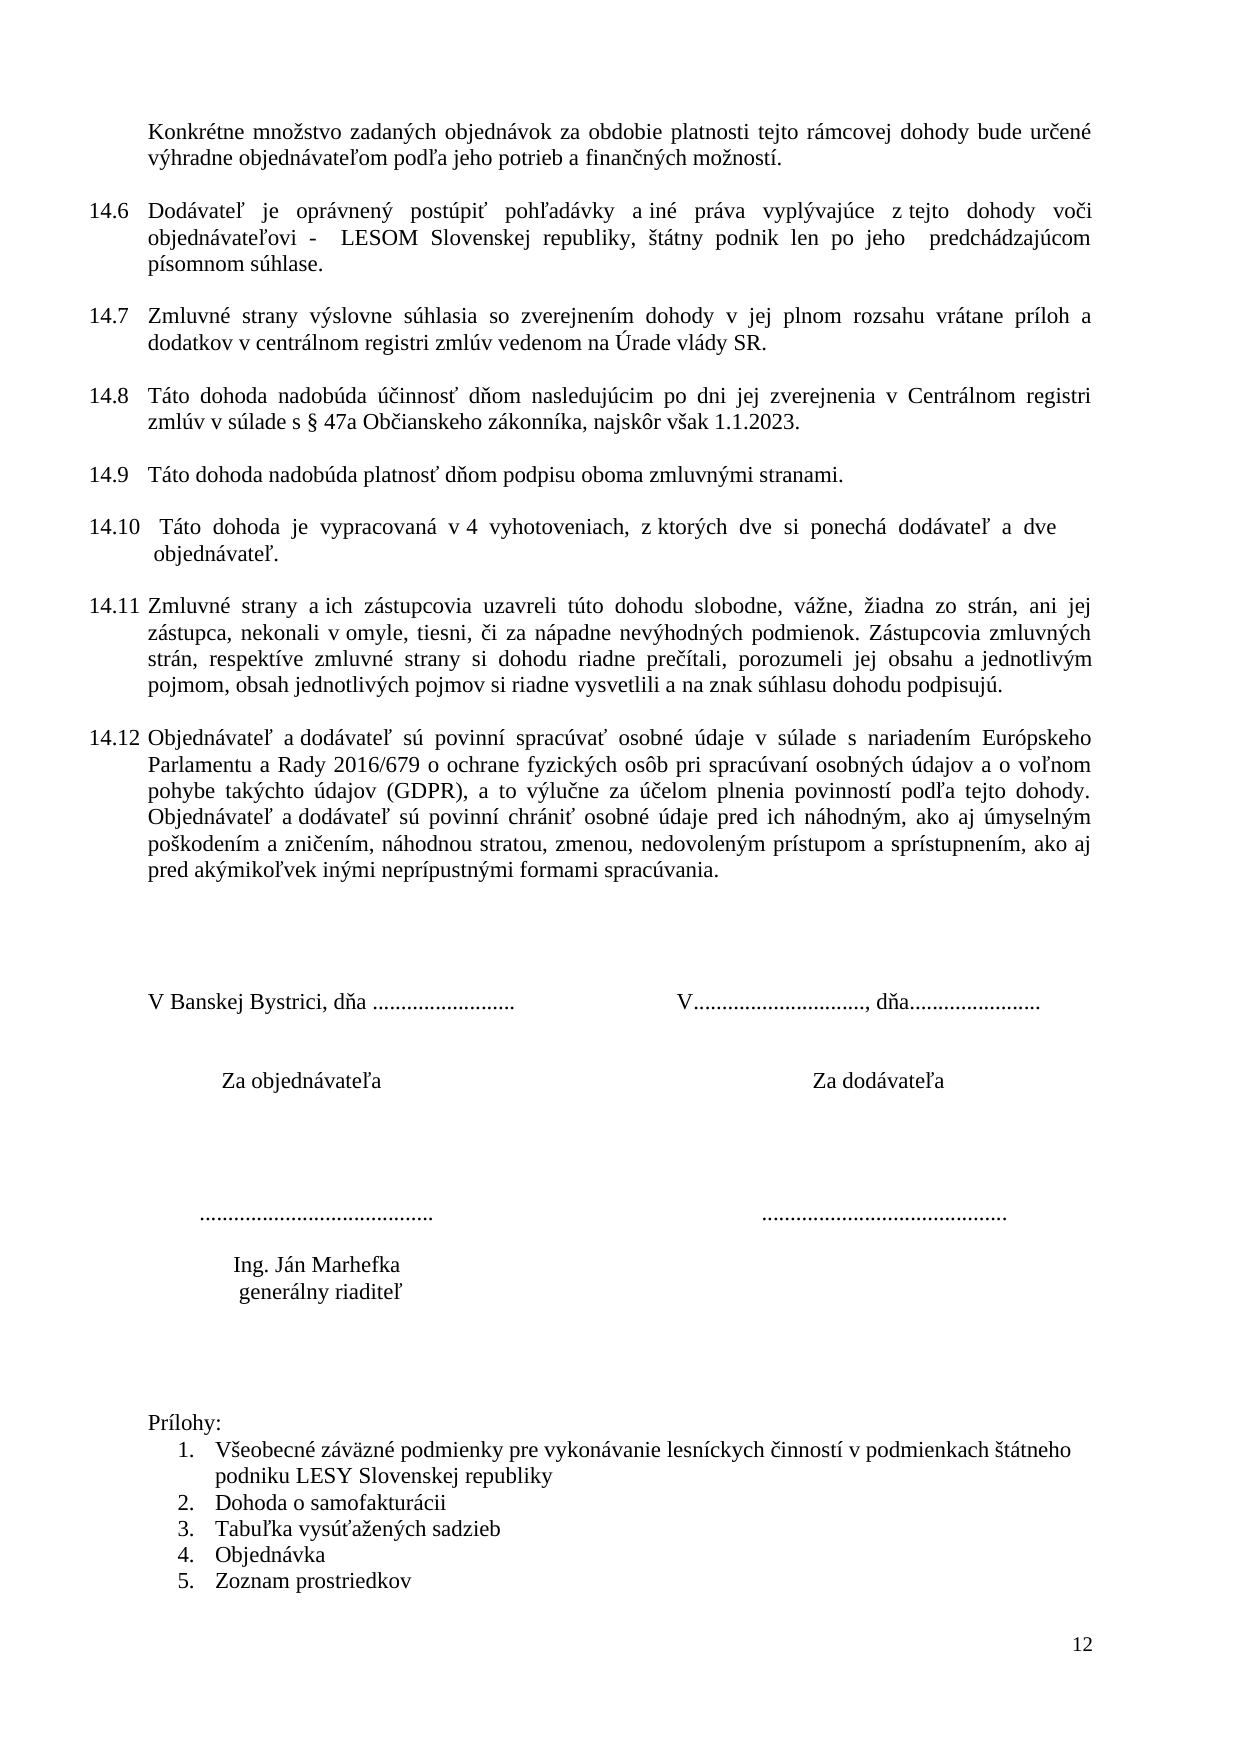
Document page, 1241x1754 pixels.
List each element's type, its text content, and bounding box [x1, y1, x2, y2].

list Zoznam prostriedkov [177, 1568, 1092, 1594]
list Zmluvné strany a ich zástupcovia uzavreli túto dohodu slobodne, vážne, žiadna zo strán, ani jej zástupca, nekonali v omyle, tiesni, či za nápadne nevýhodných podmienok. Zástupcovia zmluvných strán, respektíve zmluvné strany si dohodu riadne prečítali, porozumeli jej obsahu a jednotlivým pojmom, obsah jednotlivých pojmov si riadne vysvetlili a na znak súhlasu dohodu podpisujú. [89, 592, 1092, 698]
text Prílohy: [148, 1409, 1092, 1436]
list Dohoda o samofakturácii [177, 1488, 1092, 1515]
text Za objednávateľa Za dodávateľa [148, 1067, 1092, 1093]
list Objednávka [177, 1541, 1092, 1568]
list Všeobecné záväzné podmienky pre vykonávanie lesníckych činností v podmienkach štátneho podniku LESY Slovenskej republiky [177, 1436, 1092, 1488]
list Dodávateľ je oprávnený postúpiť pohľadávky a iné práva vyplývajúce z tejto dohody voči objednávateľovi - LESOM Slovenskej republiky, štátny podnik len po jeho predchádzajúcom písomnom súhlase. [89, 197, 1092, 276]
text Ing. Ján Marhefka [148, 1251, 1092, 1278]
text V Banskej Bystrici, dňa ......................... V.............................., dňa....................... [148, 988, 1092, 1014]
list Objednávateľ a dodávateľ sú povinní spracúvať osobné údaje v súlade s nariadením Európskeho Parlamentu a Rady 2016/679 o ochrane fyzických osôb pri spracúvaní osobných údajov a o voľnom pohybe takýchto údajov (GDPR), a to výlučne za účelom plnenia povinností podľa tejto dohody. Objednávateľ a dodávateľ sú povinní chrániť osobné údaje pred ich náhodným, ako aj úmyselným poškodením a zničením, náhodnou stratou, zmenou, nedovoleným prístupom a sprístupnením, ako aj pred akýmikoľvek inými neprípustnými formami spracúvania. [89, 724, 1092, 882]
list Táto dohoda nadobúda platnosť dňom podpisu oboma zmluvnými stranami. [89, 461, 1092, 487]
list Táto dohoda nadobúda účinnosť dňom nasledujúcim po dni jej zverejnenia v Centrálnom registri zmlúv v súlade s § 47a Občianskeho zákonníka, najskôr však 1.1.2023. [89, 382, 1092, 434]
text ......................................... ........................................... [148, 1199, 1092, 1225]
list Zmluvné strany výslovne súhlasia so zverejnením dohody v jej plnom rozsahu vrátane príloh a dodatkov v centrálnom registri zmlúv vedenom na Úrade vlády SR. [89, 303, 1092, 355]
list Táto dohoda je vypracovaná v 4 vyhotoveniach, z ktorých dve si ponechá dodávateľ a dve objednávateľ. [89, 513, 1092, 566]
list Tabuľka vysúťažených sadzieb [177, 1515, 1092, 1541]
text generálny riaditeľ [148, 1278, 1092, 1304]
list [89, 118, 1092, 171]
